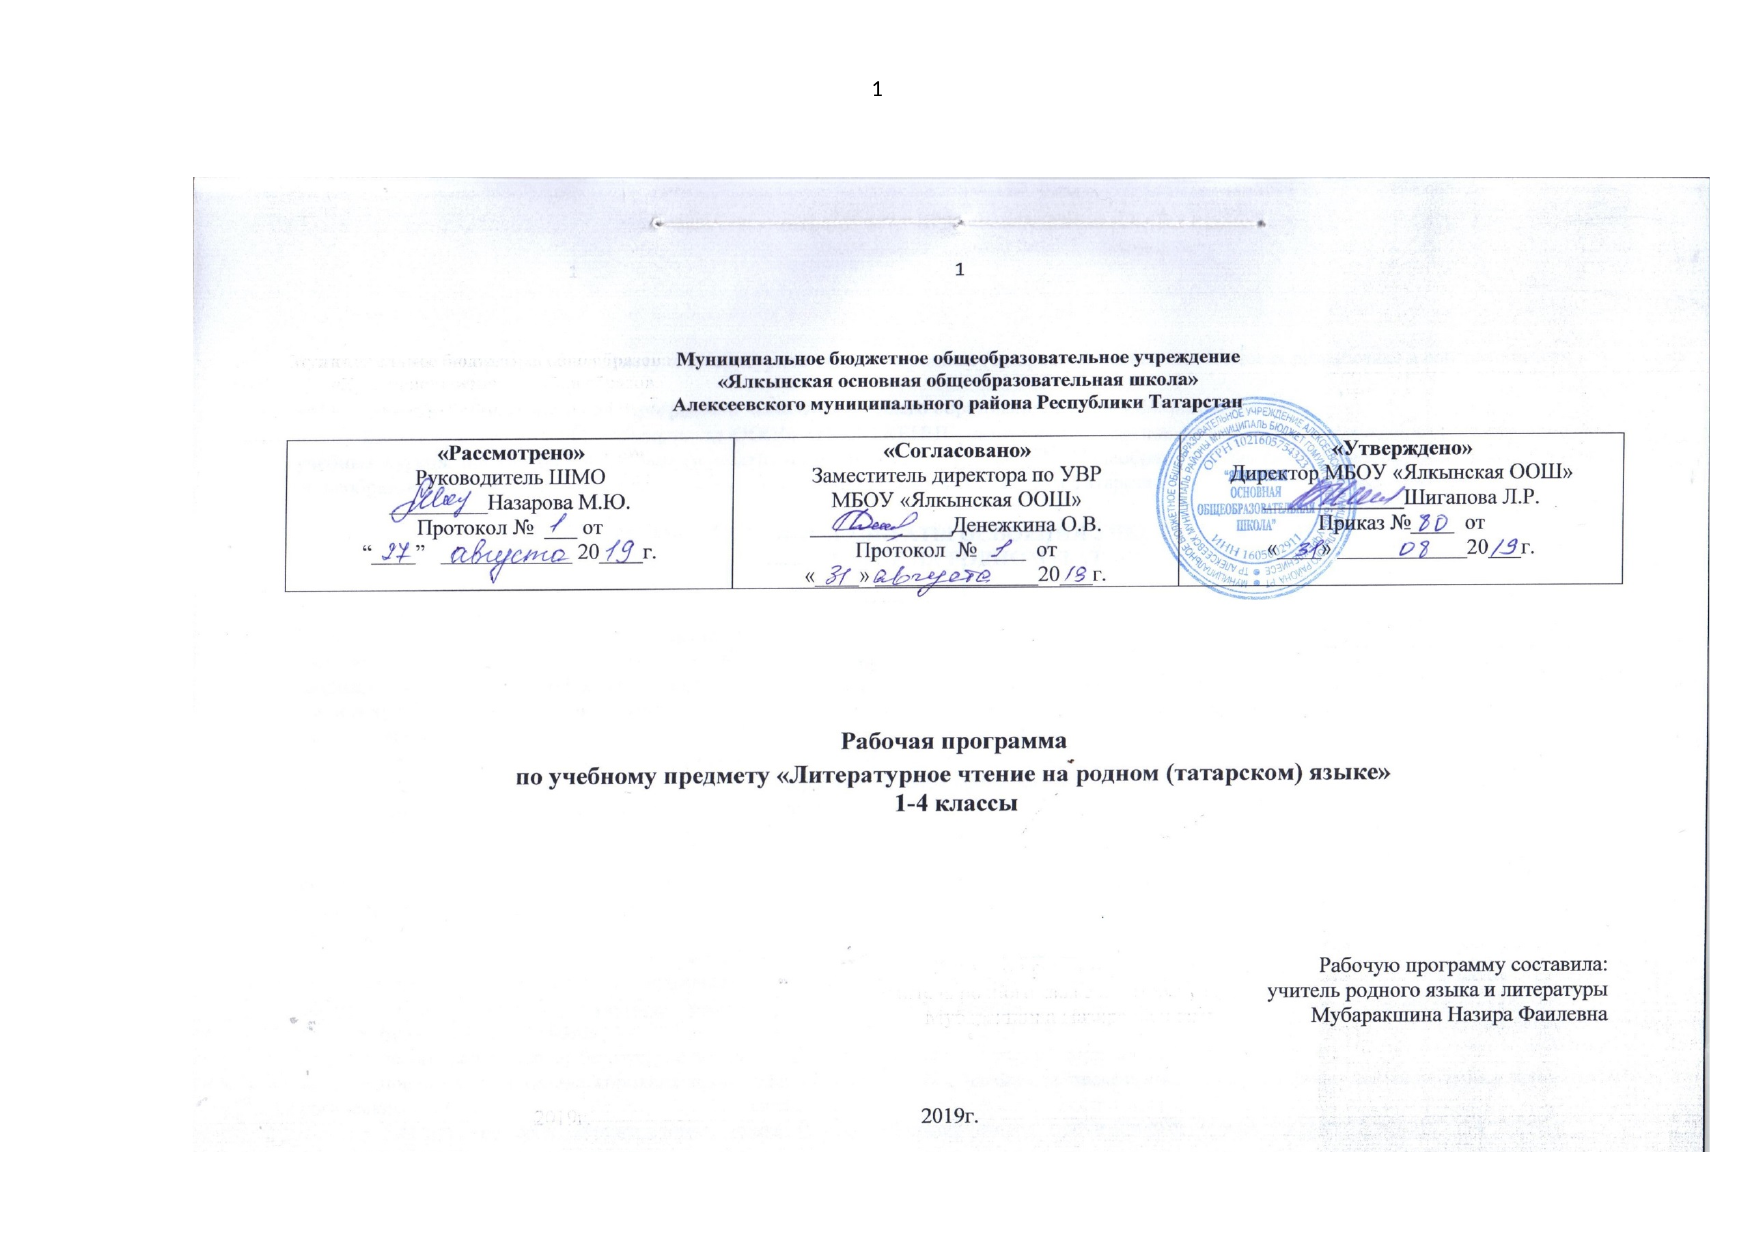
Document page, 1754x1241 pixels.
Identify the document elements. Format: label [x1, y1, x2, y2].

picture [191, 177, 1710, 1152]
